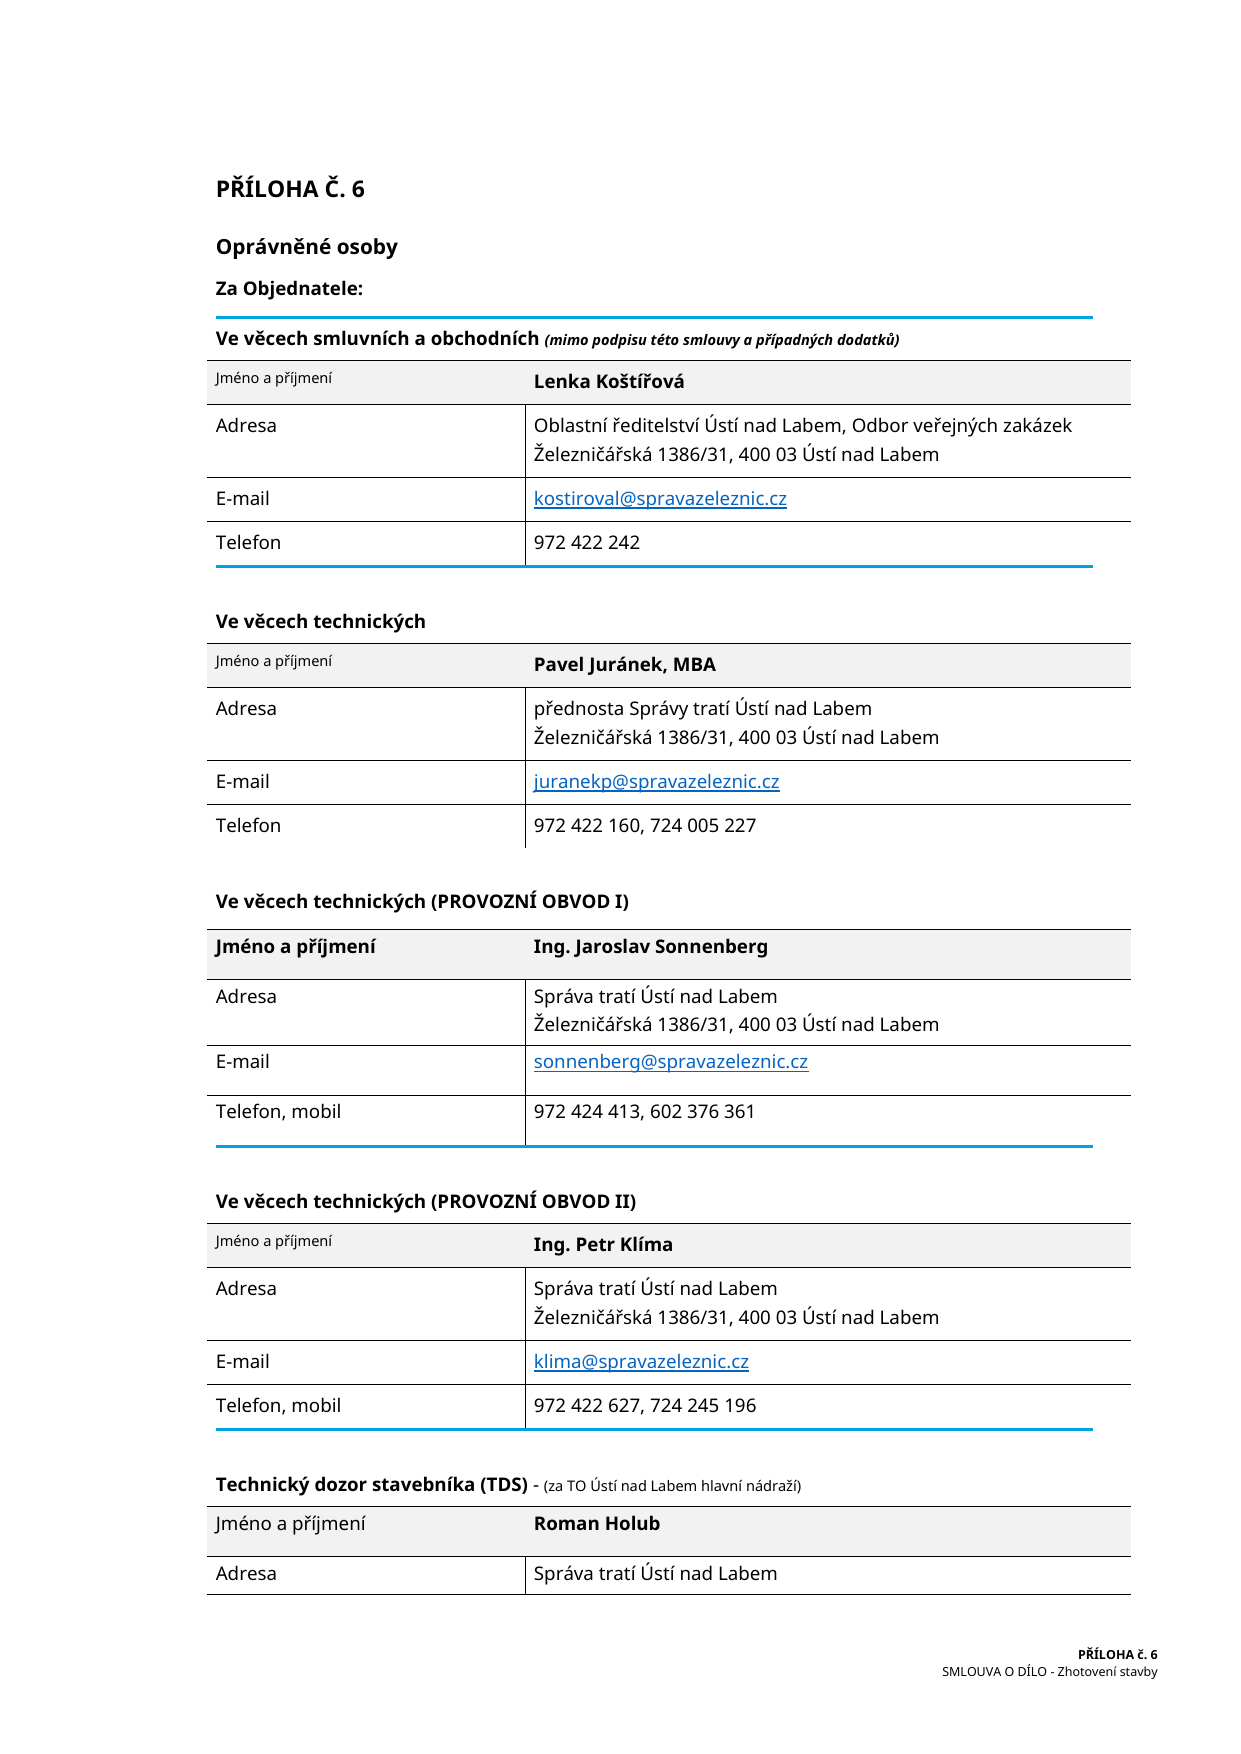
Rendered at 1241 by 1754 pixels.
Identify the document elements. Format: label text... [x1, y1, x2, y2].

text Ve věcech technických (PROVOZNÍ OBVOD II) [216, 1179, 1093, 1214]
table_cell E-mail [207, 478, 525, 521]
table_cell Adresa [207, 1557, 525, 1593]
text Technický dozor stavebníka (TDS) - (za TO Ústí nad Labem hlavní nádraží) [216, 1462, 1093, 1497]
table_cell kostiroval@spravazeleznic.cz [526, 478, 1131, 521]
table_cell Telefon [207, 522, 525, 565]
text Příloha č. 6 [216, 172, 1093, 204]
table_header Lenka Koštířová [526, 361, 1131, 404]
text Za Objednatele: [216, 276, 1093, 301]
table_cell juranekp@spravazeleznic.cz [526, 761, 1131, 804]
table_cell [526, 1557, 1131, 1593]
table_header Jméno a příjmení [207, 644, 526, 687]
table_cell Adresa [207, 980, 525, 1045]
table_cell přednosta Správy tratí Ústí nad Labem Železničářská 1386/31, 400 03 Ústí nad Labem [526, 688, 1131, 760]
table_cell 972 424 413, 602 376 361 [526, 1096, 1131, 1145]
table_cell E-mail [207, 1341, 525, 1384]
table_cell klima@spravazeleznic.cz [526, 1341, 1131, 1384]
table_cell Oblastní ředitelství Ústí nad Labem, Odbor veřejných zakázek Železničářská 1386/31, 400 03 Ústí nad Labem [526, 405, 1131, 477]
text Oprávněné osoby [216, 232, 1093, 260]
table_cell 972 422 160, 724 005 227 [526, 805, 1131, 848]
text Ve věcech technických [216, 599, 1093, 634]
table_header Jméno a příjmení [207, 1507, 526, 1556]
table_cell Adresa [207, 688, 525, 760]
text Ve věcech technických (PROVOZNÍ OBVOD I) [216, 888, 1093, 914]
table_cell 972 422 627, 724 245 196 [526, 1385, 1131, 1428]
text Ve věcech smluvních a obchodních (mimo podpisu této smlouvy a případných dodatků) [216, 319, 1093, 351]
table_cell 972 422 242 [526, 522, 1131, 565]
table_cell Správa tratí Ústí nad Labem Železničářská 1386/31, 400 03 Ústí nad Labem [526, 980, 1131, 1045]
table_header Jméno a příjmení [207, 1224, 526, 1267]
table_cell Adresa [207, 1268, 525, 1340]
table_header Pavel Juránek, MBA [526, 644, 1131, 687]
table_cell sonnenberg@spravazeleznic.cz [526, 1046, 1131, 1095]
table_cell Adresa [207, 405, 525, 477]
table_cell Telefon, mobil [207, 1385, 525, 1428]
table_header Roman Holub [526, 1507, 1131, 1556]
table_header Ing. Jaroslav Sonnenberg [526, 930, 1131, 979]
table_header Jméno a příjmení [207, 361, 526, 404]
table_cell Správa tratí Ústí nad Labem Železničářská 1386/31, 400 03 Ústí nad Labem [526, 1268, 1131, 1340]
table_cell Telefon [207, 805, 525, 848]
table_cell E-mail [207, 1046, 525, 1095]
table_cell E-mail [207, 761, 525, 804]
table_cell Telefon, mobil [207, 1096, 525, 1145]
table_header Jméno a příjmení [207, 930, 526, 979]
table_header Ing. Petr Klíma [526, 1224, 1131, 1267]
